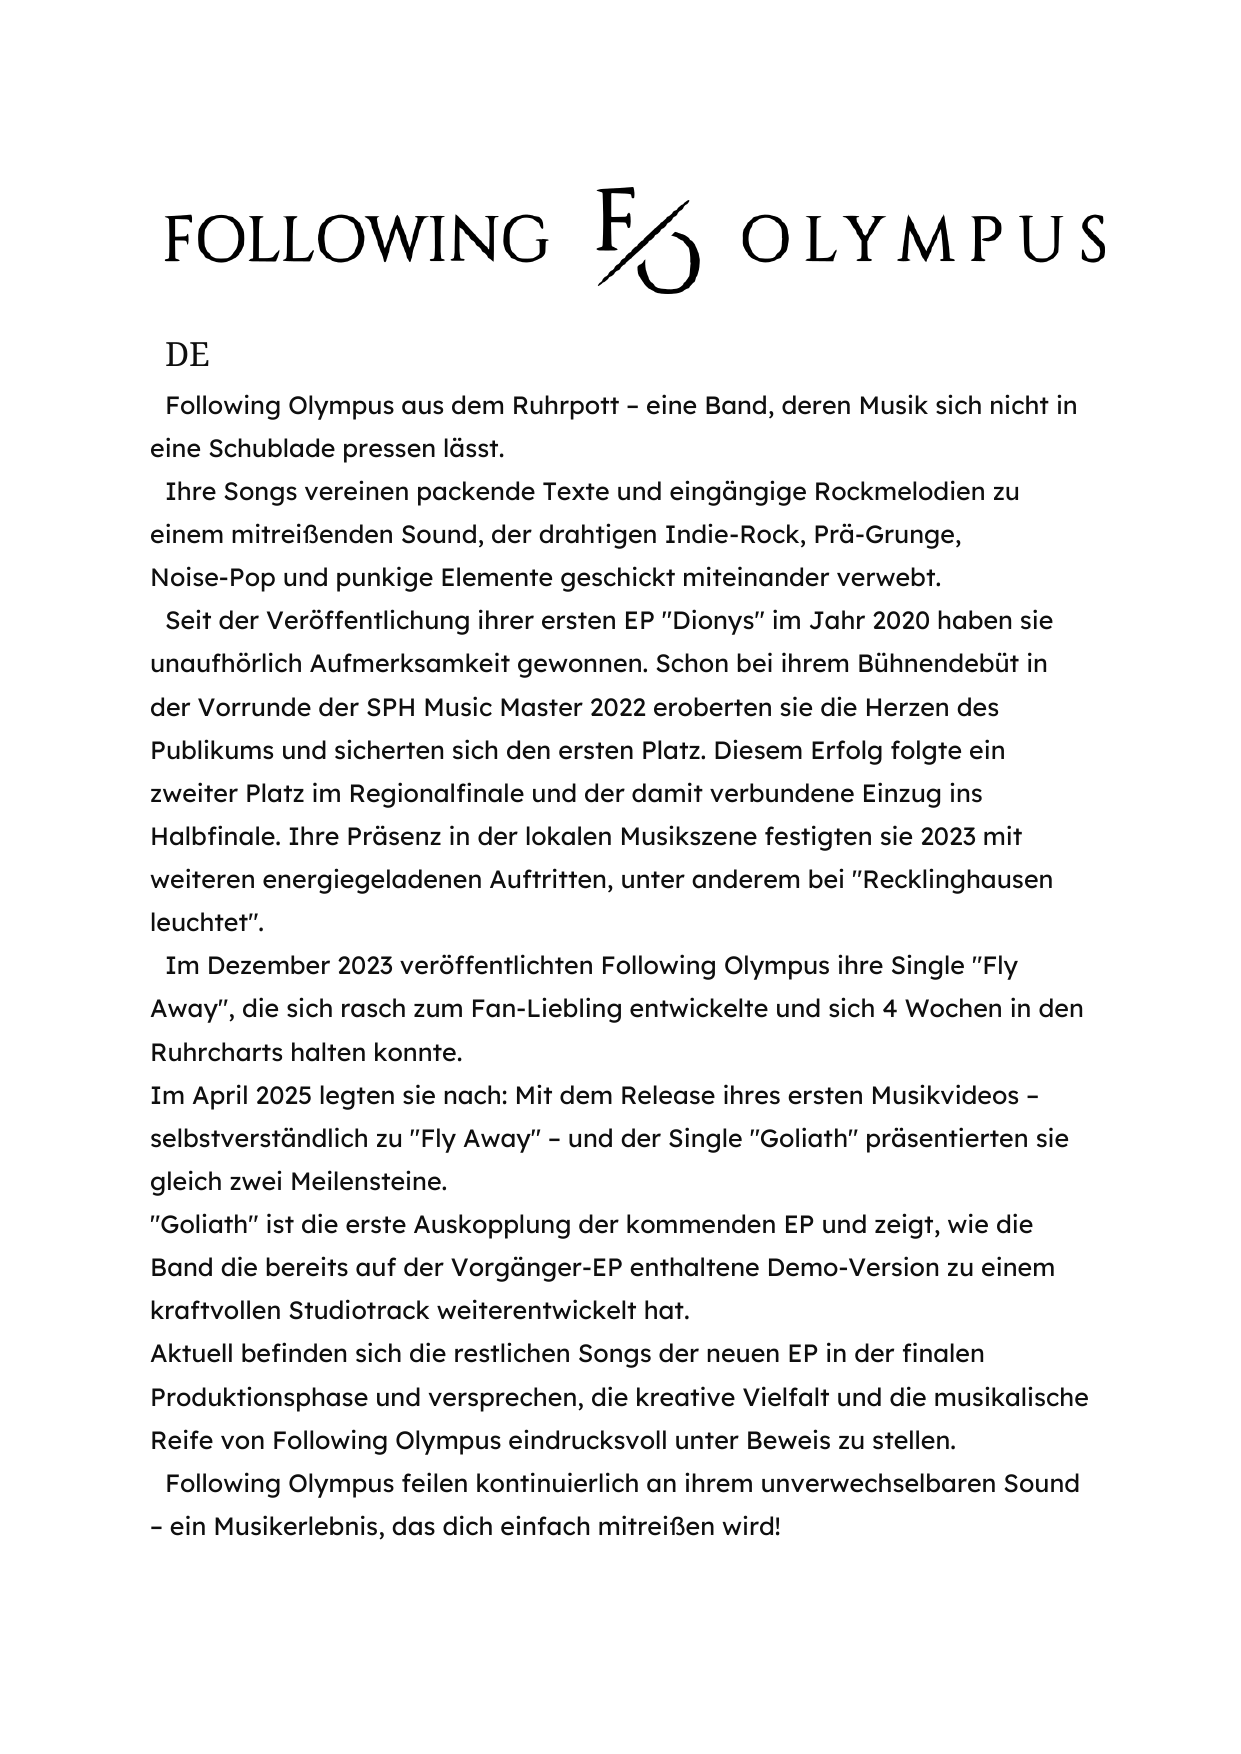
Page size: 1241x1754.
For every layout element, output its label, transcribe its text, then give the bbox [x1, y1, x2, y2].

text Following Olympus feilen kontinuierlich an ihrem unverwechselbaren Sound – ein Musikerlebnis, das dich einfach mitreißen wird! [150, 1467, 1090, 1542]
text Seit der Veröffentlichung ihrer ersten EP "Dionys" im Jahr 2020 haben sie unaufhörlich Aufmerksamkeit gewonnen. Schon bei ihrem Bühnendebüt in der Vorrunde der SPH Music Master 2022 eroberten sie die Herzen des Publikums und sicherten sich den ersten Platz. Diesem Erfolg folgte ein zweiter Platz im Regionalfinale und der damit verbundene Einzug ins Halbfinale. Ihre Präsenz in der lokalen Musikszene festigten sie 2023 mit weiteren energiegeladenen Auftritten, unter anderem bei "Recklinghausen leuchtet". [150, 605, 1090, 938]
picture [164, 187, 1105, 294]
text Im Dezember 2023 veröffentlichten Following Olympus ihre Single "Fly Away", die sich rasch zum Fan-Liebling entwickelte und sich 4 Wochen in den Ruhrcharts halten konnte. [150, 950, 1090, 1067]
text "Goliath" ist die erste Auskopplung der kommenden EP und zeigt, wie die Band die bereits auf der Vorgänger-EP enthaltene Demo-Version zu einem kraftvollen Studiotrack weiterentwickelt hat. [150, 1208, 1090, 1326]
text Following Olympus aus dem Ruhrpott – eine Band, deren Musik sich nicht in eine Schublade pressen lässt. [150, 389, 1090, 463]
text Im April 2025 legten sie nach: Mit dem Release ihres ersten Musikvideos – selbstverständlich zu "Fly Away" – und der Single "Goliath" präsentierten sie gleich zwei Meilensteine. [150, 1079, 1090, 1197]
text Ihre Songs vereinen packende Texte und eingängige Rockmelodien zu einem mitreißenden Sound, der drahtigen Indie‑Rock, Prä‑Grunge, Noise‑Pop und punkige Elemente geschickt miteinander verwebt. [150, 475, 1090, 593]
text Aktuell befinden sich die restlichen Songs der neuen EP in der finalen Produktionsphase und versprechen, die kreative Vielfalt und die musikalische Reife von Following Olympus eindrucksvoll unter Beweis zu stellen. [150, 1338, 1090, 1455]
subtitle DE [150, 331, 1090, 377]
